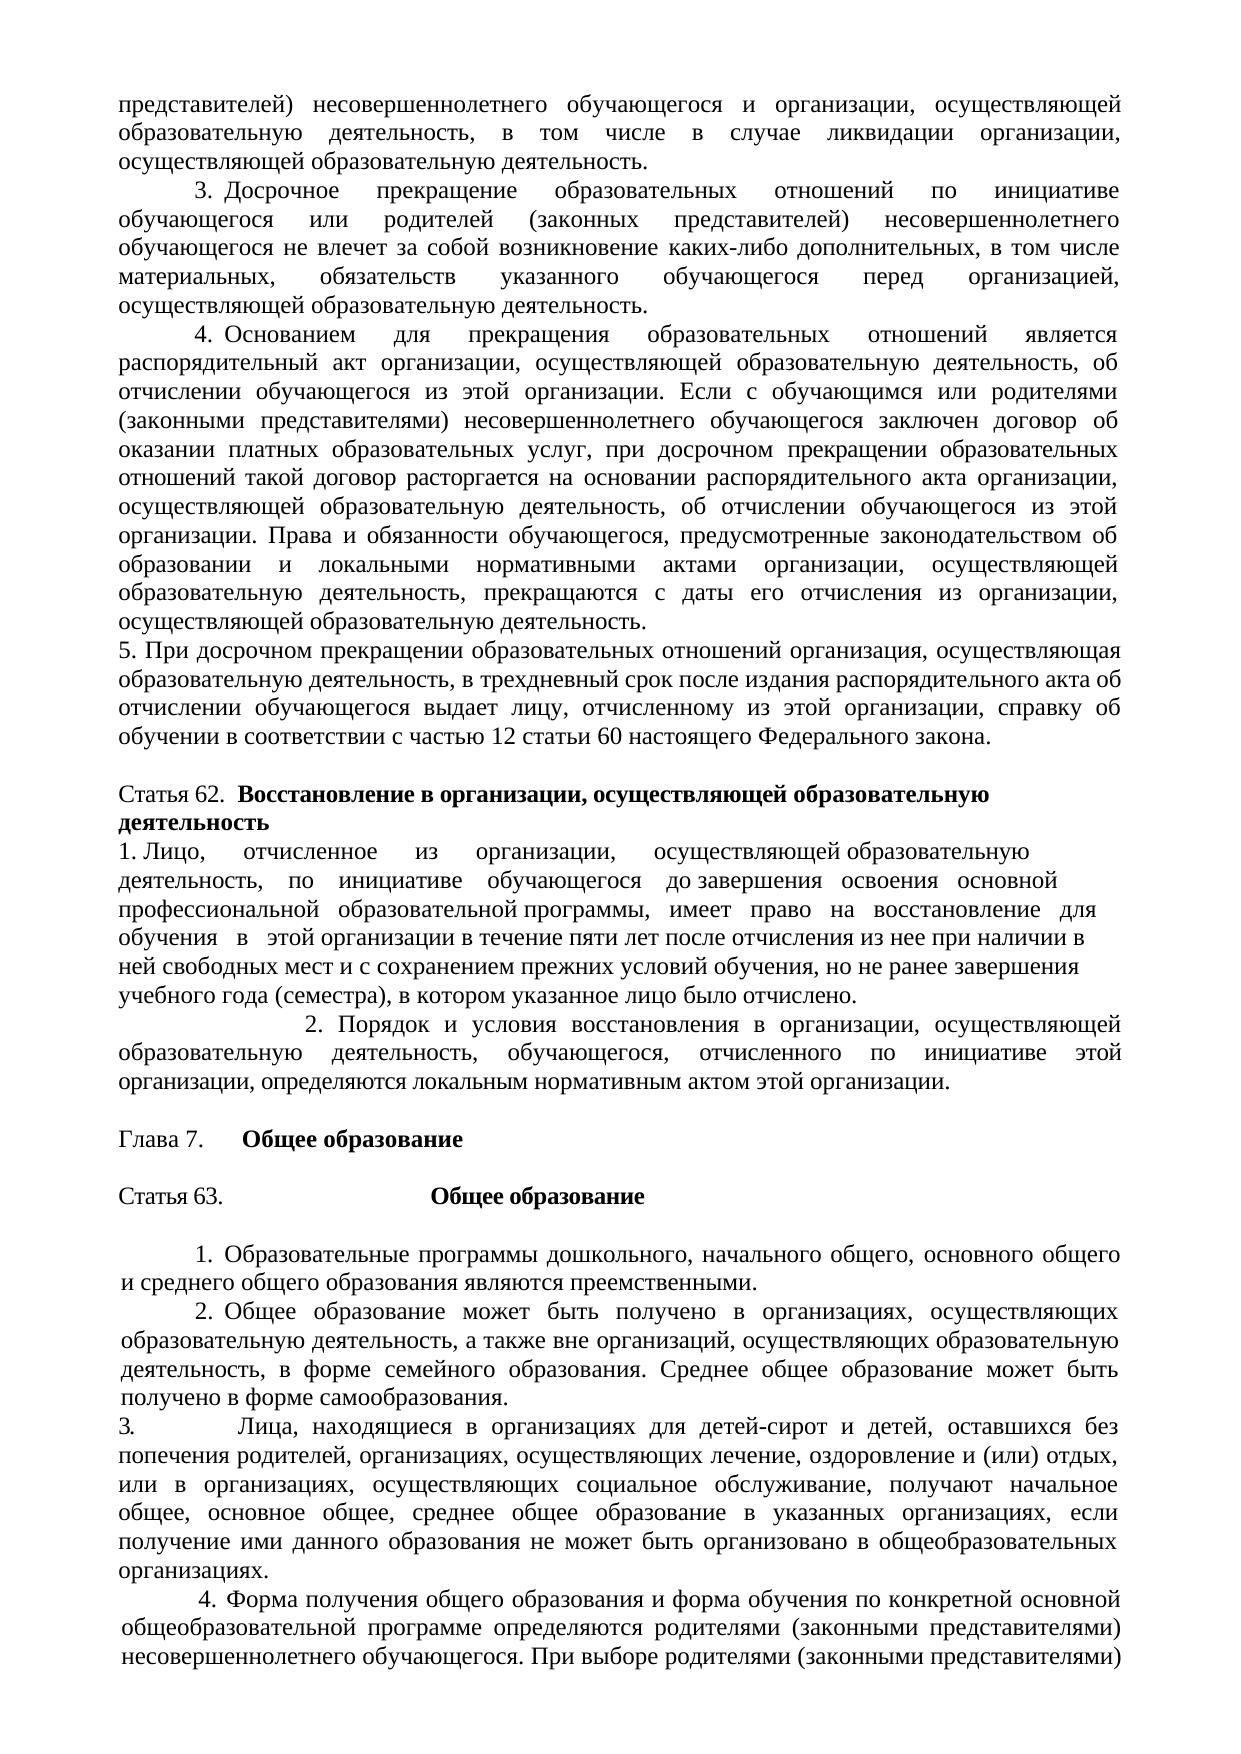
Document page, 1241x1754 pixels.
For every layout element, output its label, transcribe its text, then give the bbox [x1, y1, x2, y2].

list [121, 1584, 1122, 1670]
text 5. При досрочном прекращении образовательных отношений организация, осуществляющая образовательную деятельность, в трехдневный срок после издания распорядительного акта об отчислении обучающегося выдает лицу, отчисленному из этой организации, справку об обучении в соответствии с частью 12 статьи 60 настоящего Федерального закона. [118, 635, 1122, 750]
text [118, 89, 1122, 175]
list Досрочное прекращение образовательных отношений по инициативе обучающегося или родителей (законных представителей) несовершеннолетнего обучающегося не влечет за собой возникновение каких-либо дополнительных, в том числе материальных, обязательств указанного обучающегося перед организацией, осуществляющей образовательную деятельность. [118, 175, 1120, 319]
list Образовательные программы дошкольного, начального общего, основного общего и среднего общего образования являются преемственными. [121, 1239, 1121, 1296]
text Глава 7. Общее образование [118, 1124, 786, 1152]
text 3. Лица, находящиеся в организациях для детей-сирот и детей, оставшихся без попечения родителей, организациях, осуществляющих лечение, оздоровление и (или) отдых, или в организациях, осуществляющих социальное обслуживание, получают начальное общее, основное общее, среднее общее образование в указанных организациях, если получение ими данного образования не может быть организовано в общеобразовательных организациях. [118, 1411, 1118, 1584]
text Статья 63. Общее образование [118, 1152, 786, 1210]
list Основанием для прекращения образовательных отношений является распорядительный акт организации, осуществляющей образовательную деятельность, об отчислении обучающегося из этой организации. Если с обучающимся или родителями (законными представителями) несовершеннолетнего обучающегося заключен договор об оказании платных образовательных услуг, при досрочном прекращении образовательных отношений такой договор расторгается на основании распорядительного акта организации, осуществляющей образовательную деятельность, об отчислении обучающегося из этой организации. Права и обязанности обучающегося, предусмотренные законодательством об образовании и локальными нормативными актами организации, осуществляющей образовательную деятельность, прекращаются с даты его отчисления из организации, осуществляющей образовательную деятельность. [118, 319, 1118, 635]
text Статья 62. Восстановление в организации, осуществляющей образовательную деятельность [118, 779, 1066, 836]
text ней свободных мест и с сохранением прежних условий обучения, но не ранее завершения учебного года (семестра), в котором указанное лицо было отчислено. [118, 951, 1122, 1009]
text 1. Лицо, отчисленное из организации, осуществляющей образовательную деятельность, по инициативе обучающегося до завершения освоения основной профессиональной образовательной программы, имеет право на восстановление для обучения в этой организации в течение пяти лет после отчисления из нее при наличии в [118, 836, 1122, 951]
text 2. Порядок и условия восстановления в организации, осуществляющей образовательную деятельность, обучающегося, отчисленного по инициативе этой организации, определяются локальным нормативным актом этой организации. [118, 1009, 1122, 1095]
list Общее образование может быть получено в организациях, осуществляющих образовательную деятельность, а также вне организаций, осуществляющих образовательную деятельность, в форме семейного образования. Среднее общее образование может быть получено в форме самообразования. [121, 1296, 1119, 1411]
